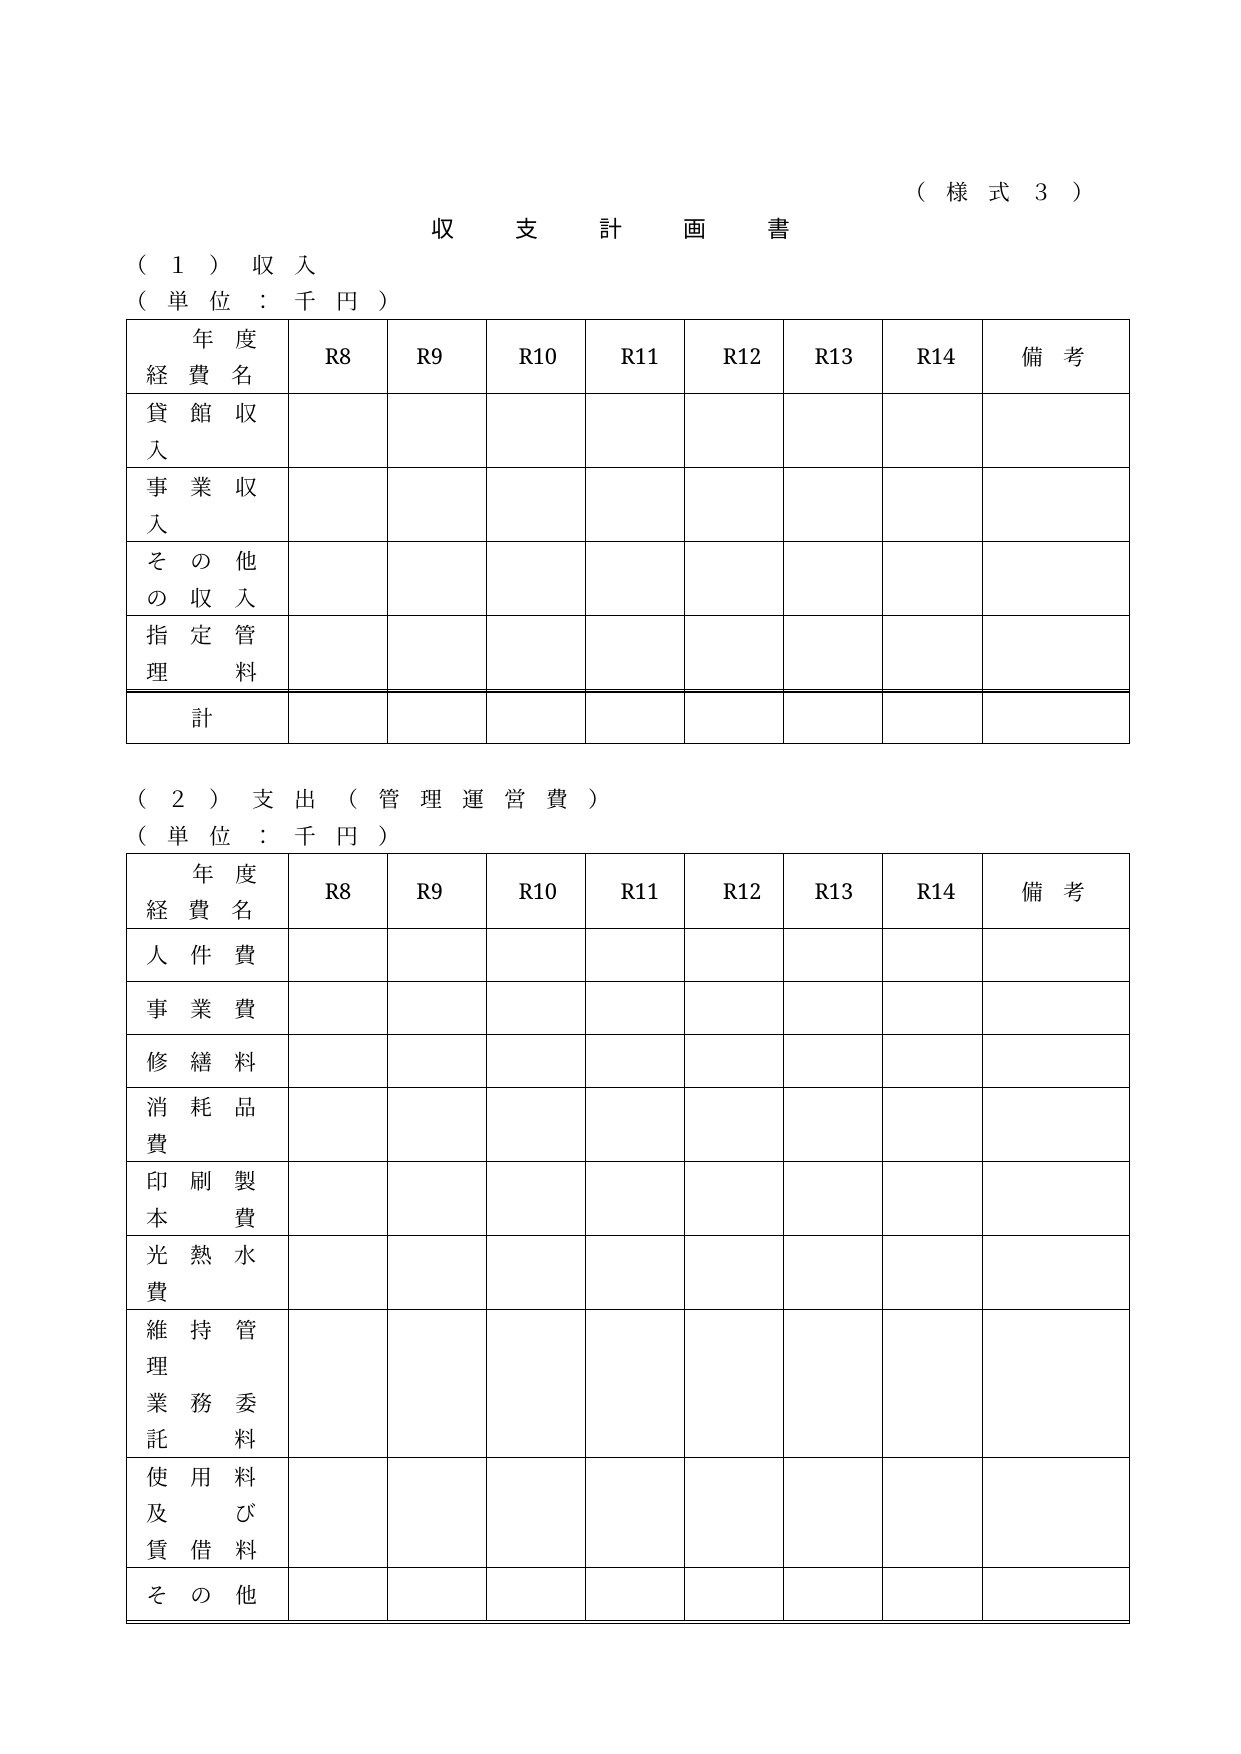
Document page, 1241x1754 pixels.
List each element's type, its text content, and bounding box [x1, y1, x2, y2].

table_cell [289, 693, 387, 742]
table_header R14 [883, 320, 982, 393]
table_cell [685, 1035, 783, 1087]
table_cell [586, 693, 684, 742]
table_header R12 [685, 854, 783, 927]
table_cell [883, 929, 982, 981]
table_cell [487, 929, 585, 981]
table_cell [388, 468, 486, 541]
table_cell 指定管理料 [127, 616, 288, 689]
table_cell [289, 1458, 387, 1567]
table_cell [784, 1458, 882, 1567]
table_cell [983, 693, 1129, 742]
table_cell 貸館収入 [127, 394, 288, 467]
table_cell [487, 693, 585, 742]
table_cell [586, 1236, 684, 1309]
table_cell [784, 468, 882, 541]
table_cell [487, 468, 585, 541]
text （様式３） [126, 172, 1114, 209]
table_cell [289, 1035, 387, 1087]
table_cell [289, 542, 387, 615]
table_cell [388, 1236, 486, 1309]
text （２）支出（管理運営費） （単位：千円） [126, 780, 1114, 853]
table_header R9 [388, 320, 486, 393]
table_cell [983, 394, 1129, 467]
text （１）収入 （単位：千円） [126, 245, 1114, 318]
table_cell [388, 1088, 486, 1161]
table_header R13 [784, 854, 882, 927]
table_cell [487, 1568, 585, 1620]
table_cell [685, 616, 783, 689]
table_cell [983, 1310, 1129, 1457]
table_cell [289, 616, 387, 689]
table_cell その他の経費 [127, 1568, 288, 1620]
table_header R8 [289, 854, 387, 927]
table_cell [983, 982, 1129, 1034]
table_cell [289, 1236, 387, 1309]
table_cell 修繕料 [127, 1035, 288, 1087]
table_header R11 [586, 320, 684, 393]
table_cell [487, 542, 585, 615]
table_cell [983, 616, 1129, 689]
table_cell [586, 616, 684, 689]
table_cell [388, 1162, 486, 1235]
table_cell [289, 1088, 387, 1161]
table_cell [586, 468, 684, 541]
table_cell [983, 542, 1129, 615]
table_cell [685, 693, 783, 742]
table_cell [487, 1035, 585, 1087]
table_header 年度 経費名 [127, 854, 288, 927]
table_cell 印刷製本費 [127, 1162, 288, 1235]
table_cell [289, 394, 387, 467]
table_cell [784, 693, 882, 742]
table_cell [983, 1088, 1129, 1161]
table_cell [983, 1458, 1129, 1567]
text 収 支 計 画 書 [126, 209, 1114, 245]
table_header 年度 経費名 [127, 320, 288, 393]
table_header 備考 [983, 854, 1129, 927]
table_cell 人件費 [127, 929, 288, 981]
table_cell [784, 394, 882, 467]
table_cell [487, 1162, 585, 1235]
table_cell [883, 1162, 982, 1235]
table_cell [983, 468, 1129, 541]
table_cell [685, 468, 783, 541]
table_cell [784, 929, 882, 981]
table_cell [586, 1458, 684, 1567]
table_cell [487, 616, 585, 689]
table_cell 使用料及び 賃借料 [127, 1458, 288, 1567]
table_cell [883, 1310, 982, 1457]
table_cell [388, 929, 486, 981]
table_cell [685, 542, 783, 615]
table_cell [883, 1458, 982, 1567]
table_cell [487, 1458, 585, 1567]
table_cell [685, 1162, 783, 1235]
table_cell [685, 1088, 783, 1161]
table_cell [784, 1310, 882, 1457]
table_header R10 [487, 320, 585, 393]
table_cell [289, 1162, 387, 1235]
table_cell [784, 1568, 882, 1620]
table_cell [586, 1568, 684, 1620]
table_cell [685, 1458, 783, 1567]
table_cell [388, 542, 486, 615]
table_cell 消耗品費 [127, 1088, 288, 1161]
table_cell [883, 542, 982, 615]
table_header R8 [289, 320, 387, 393]
table_cell [685, 982, 783, 1034]
table_cell 光熱水費 [127, 1236, 288, 1309]
table_cell [983, 1035, 1129, 1087]
table_cell [883, 1088, 982, 1161]
table_cell [883, 1568, 982, 1620]
table_cell [883, 982, 982, 1034]
table_header R9 [388, 854, 486, 927]
table_cell [685, 1568, 783, 1620]
table_cell [586, 1035, 684, 1087]
table_cell [388, 693, 486, 742]
table_cell [883, 1236, 982, 1309]
table_header R13 [784, 320, 882, 393]
table_cell [289, 1310, 387, 1457]
table_cell [487, 394, 585, 467]
table_cell [983, 929, 1129, 981]
table_cell 計 [127, 693, 288, 742]
table_cell [388, 616, 486, 689]
table_cell [784, 1236, 882, 1309]
table_cell [388, 1568, 486, 1620]
table_cell [487, 1310, 585, 1457]
table_cell [983, 1162, 1129, 1235]
table_cell [784, 616, 882, 689]
table_cell 維持管理 業務委託料 [127, 1310, 288, 1457]
table_cell [388, 1458, 486, 1567]
table_cell [685, 1236, 783, 1309]
table_cell [388, 394, 486, 467]
table_cell [883, 468, 982, 541]
table_cell [784, 1035, 882, 1087]
table_cell [586, 542, 684, 615]
table_cell [784, 1088, 882, 1161]
table_cell [487, 982, 585, 1034]
table_header R14 [883, 854, 982, 927]
table_cell [983, 1568, 1129, 1620]
table_cell [487, 1088, 585, 1161]
table_header R11 [586, 854, 684, 927]
table_cell [388, 982, 486, 1034]
table_cell [586, 1088, 684, 1161]
table_header R12 [685, 320, 783, 393]
table_cell [784, 542, 882, 615]
table_cell [883, 394, 982, 467]
table_cell [388, 1035, 486, 1087]
table_cell [883, 616, 982, 689]
table_cell [983, 1236, 1129, 1309]
table_cell [289, 929, 387, 981]
table_cell [586, 1162, 684, 1235]
table_cell その他の収入 [127, 542, 288, 615]
table_cell 事業費 [127, 982, 288, 1034]
table_cell [289, 1568, 387, 1620]
table_cell [784, 982, 882, 1034]
table_cell [883, 1035, 982, 1087]
table_cell [685, 394, 783, 467]
table_header R10 [487, 854, 585, 927]
table_cell [586, 394, 684, 467]
table_cell [685, 1310, 783, 1457]
table_header 備考 [983, 320, 1129, 393]
table_cell 事業収入 [127, 468, 288, 541]
table_cell [289, 982, 387, 1034]
table_cell [685, 929, 783, 981]
table_cell [388, 1310, 486, 1457]
table_cell [586, 982, 684, 1034]
table_cell [586, 929, 684, 981]
table_cell [883, 693, 982, 742]
table_cell [784, 1162, 882, 1235]
table_cell [586, 1310, 684, 1457]
table_cell [289, 468, 387, 541]
table_cell [487, 1236, 585, 1309]
